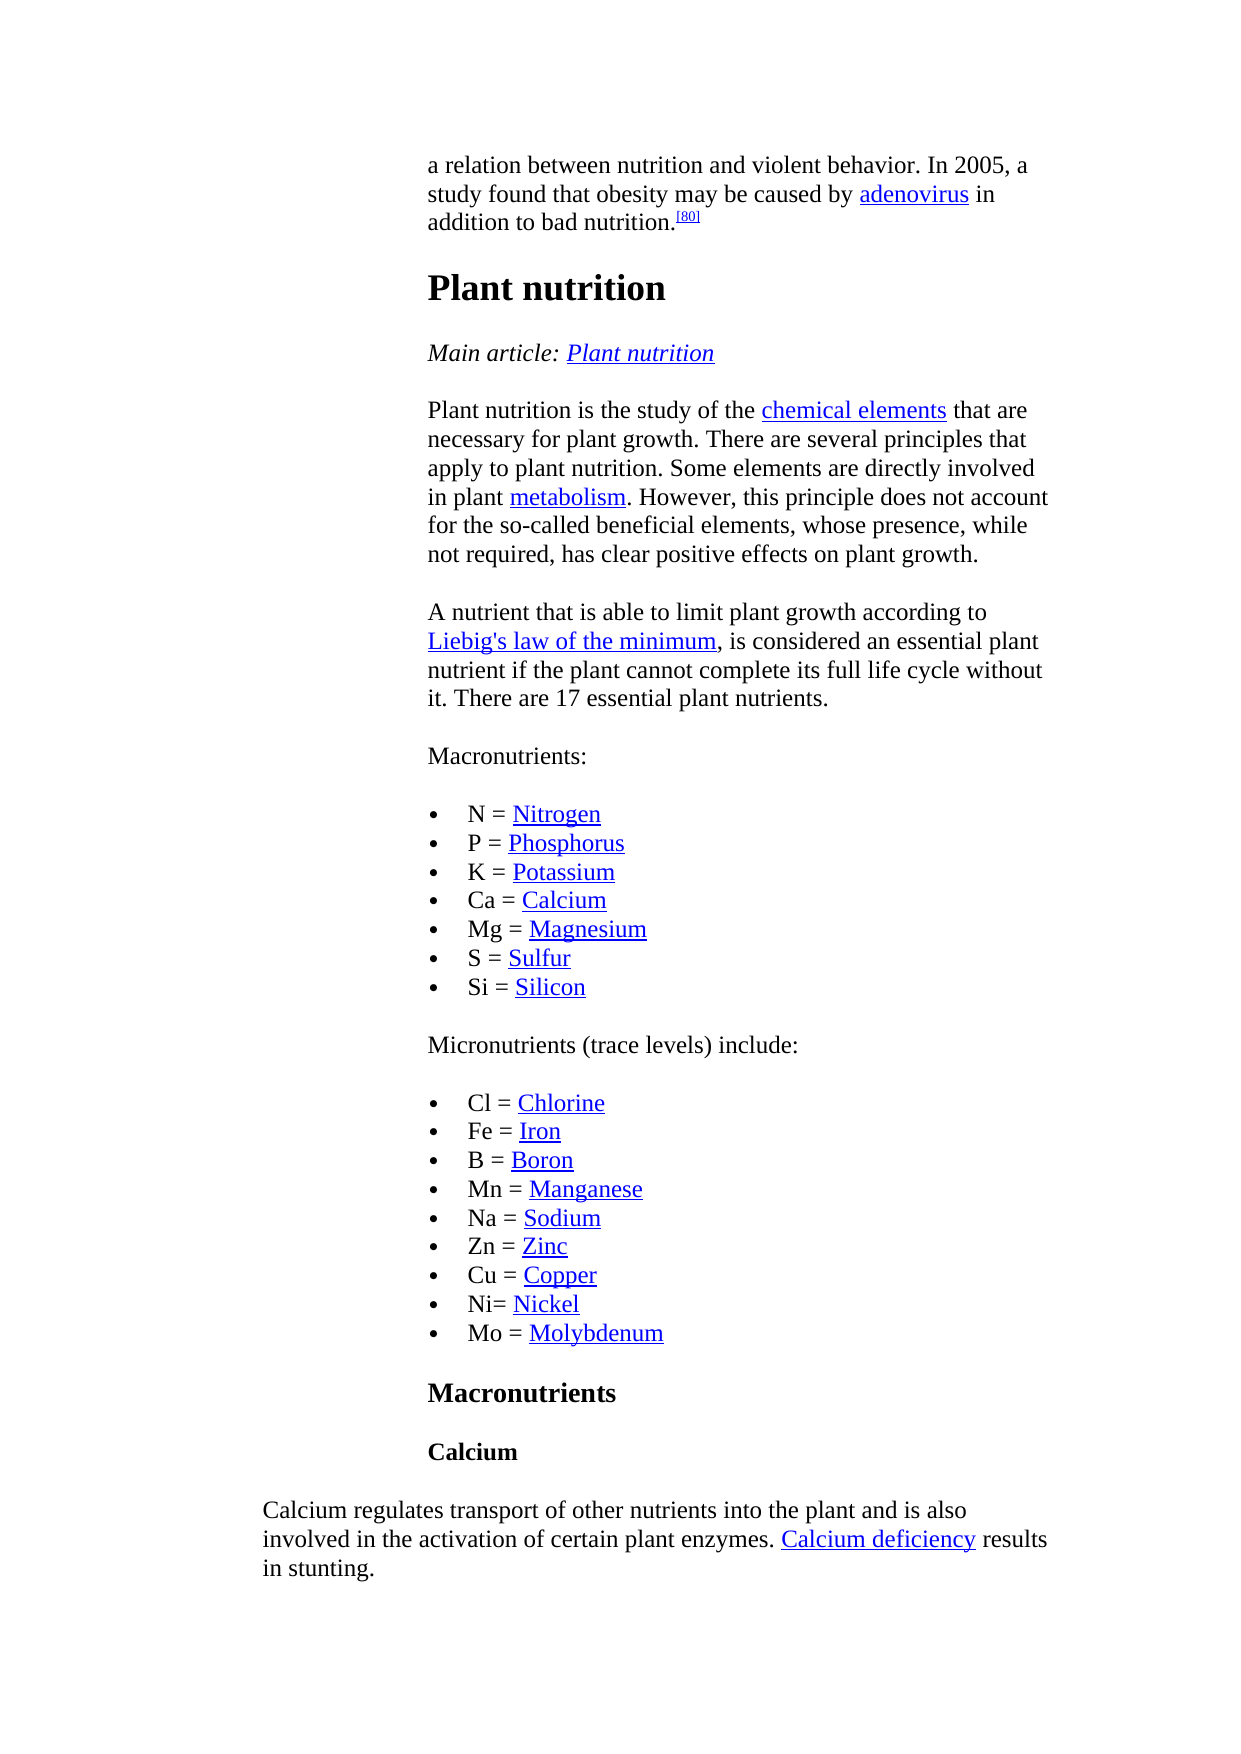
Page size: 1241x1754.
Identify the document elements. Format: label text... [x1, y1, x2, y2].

list Fe = Iron [430, 1116, 1053, 1145]
text Plant nutrition is the study of the chemical elements that are necessary for plant growth. There are several principles that apply to plant nutrition. Some elements are directly involved in plant metabolism. However, this principle does not account for the so-called beneficial elements, whose presence, while not required, has clear positive effects on plant growth. [427, 396, 1053, 568]
list B = Boron [430, 1145, 1053, 1174]
list Mo = Molybdenum [430, 1318, 1053, 1346]
list Si = Silicon [430, 972, 1053, 1001]
list Zn = Zinc [430, 1231, 1053, 1260]
text Macronutrients [427, 1376, 1053, 1408]
text Plant nutrition [427, 265, 1053, 308]
text A nutrient that is able to limit plant growth according to Liebig's law of the minimum, is considered an essential plant nutrient if the plant cannot complete its full life cycle without it. There are 17 essential plant nutrients. [427, 597, 1053, 712]
list P = Phosphorus [430, 828, 1053, 857]
list Ca = Calcium [430, 886, 1053, 914]
list Cl = Chlorine [430, 1088, 1053, 1116]
list N = Nitrogen [430, 799, 1053, 828]
list Mg = Magnesium [430, 914, 1053, 943]
text Micronutrients (trace levels) include: [427, 1030, 1053, 1058]
list S = Sulfur [430, 943, 1053, 972]
text Calcium regulates transport of other nutrients into the plant and is also involved in the activation of certain plant enzymes. Calcium deficiency results in stunting. [262, 1495, 1053, 1581]
text Macronutrients: [427, 741, 1053, 770]
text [427, 150, 1053, 236]
list Cu = Copper [430, 1260, 1053, 1289]
text Calcium [427, 1437, 1053, 1466]
list Ni= Nickel [430, 1289, 1053, 1318]
text Main article: Plant nutrition [427, 338, 1053, 366]
list K = Potassium [430, 857, 1053, 886]
list Na = Sodium [430, 1203, 1053, 1231]
list Mn = Manganese [430, 1174, 1053, 1203]
